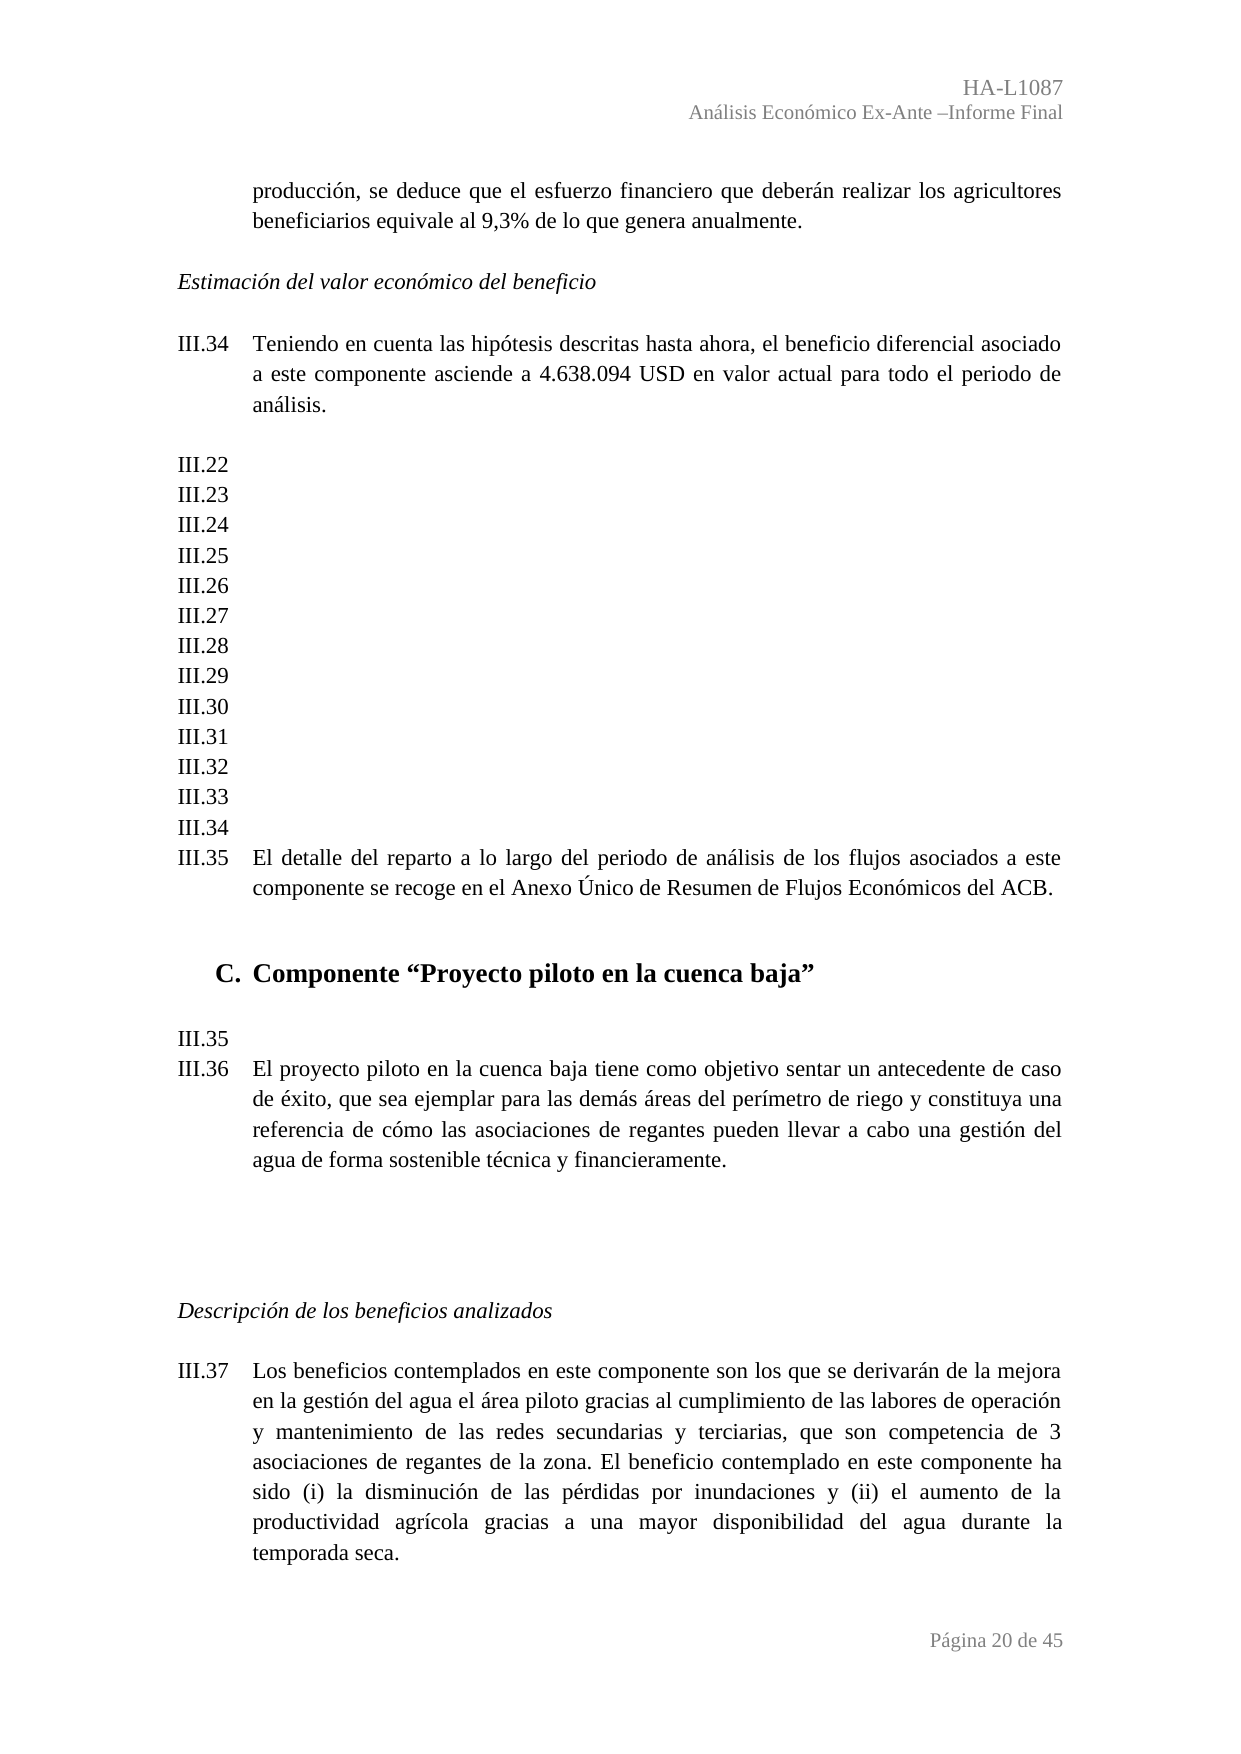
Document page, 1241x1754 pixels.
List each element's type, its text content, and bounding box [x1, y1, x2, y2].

list El detalle del reparto a lo largo del periodo de análisis de los flujos asociados a este componente se recoge en el Anexo Único de Resumen de Flujos Económicos del ACB. [177, 844, 1063, 900]
list Teniendo en cuenta las hipótesis descritas hasta ahora, el beneficio diferencial asociado a este componente asciende a 4.638.094 USD en valor actual para todo el periodo de análisis. [177, 330, 1063, 417]
text Estimación del valor económico del beneficio [177, 268, 1063, 294]
text Descripción de los beneficios analizados [177, 1297, 1063, 1323]
subtitle Componente “Proyecto piloto en la cuenca baja” [215, 957, 1063, 988]
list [177, 177, 1063, 234]
list Los beneficios contemplados en este componente son los que se derivarán de la mejora en la gestión del agua el área piloto gracias al cumplimiento de las labores de operación y mantenimiento de las redes secundarias y terciarias, que son competencia de 3 asociaciones de regantes de la zona. El beneficio contemplado en este componente ha sido (i) la disminución de las pérdidas por inundaciones y (ii) el aumento de la productividad agrícola gracias a una mayor disponibilidad del agua durante la temporada seca. [177, 1357, 1063, 1565]
list El proyecto piloto en la cuenca baja tiene como objetivo sentar un antecedente de caso de éxito, que sea ejemplar para las demás áreas del perímetro de riego y constituya una referencia de cómo las asociaciones de regantes pueden llevar a cabo una gestión del agua de forma sostenible técnica y financieramente. [177, 1055, 1063, 1172]
